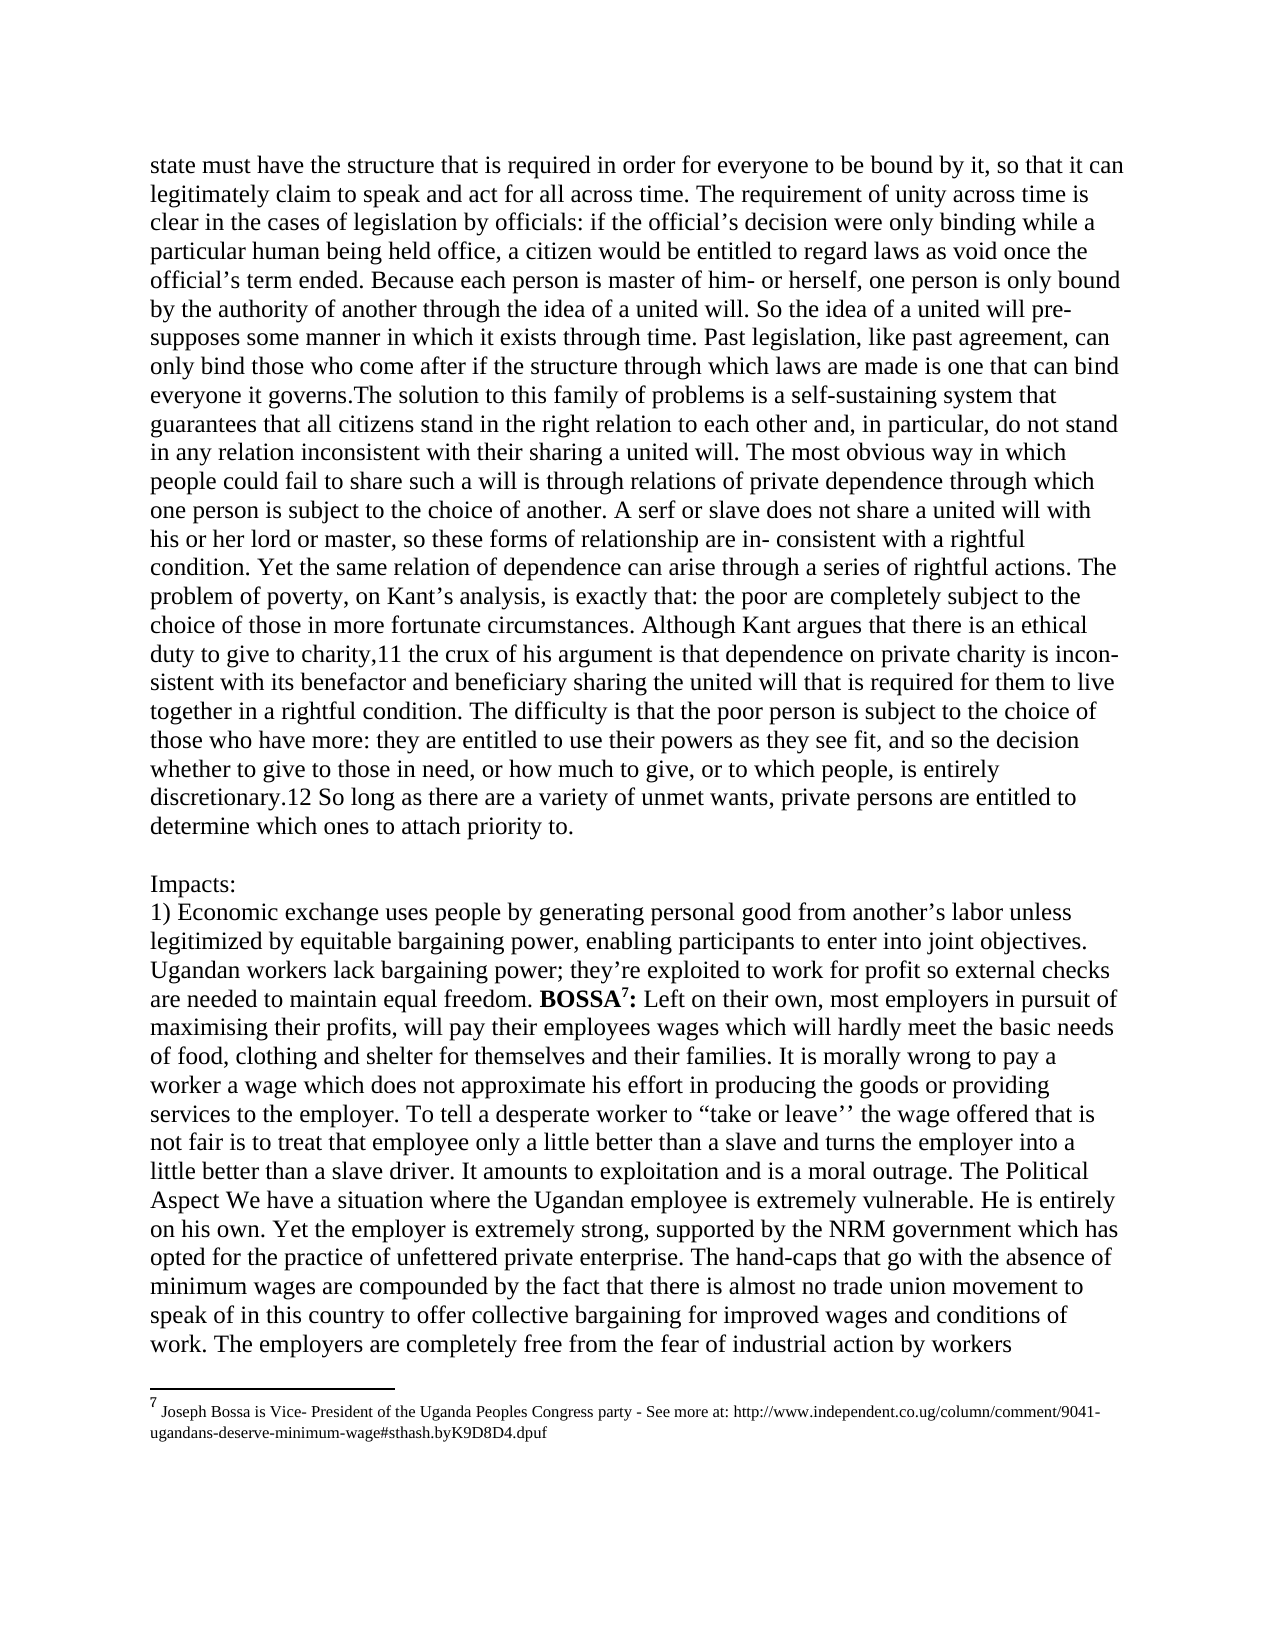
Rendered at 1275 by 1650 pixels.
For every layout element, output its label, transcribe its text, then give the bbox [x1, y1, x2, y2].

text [150, 897, 1125, 1357]
text Impacts: [150, 869, 1125, 897]
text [150, 150, 1125, 840]
